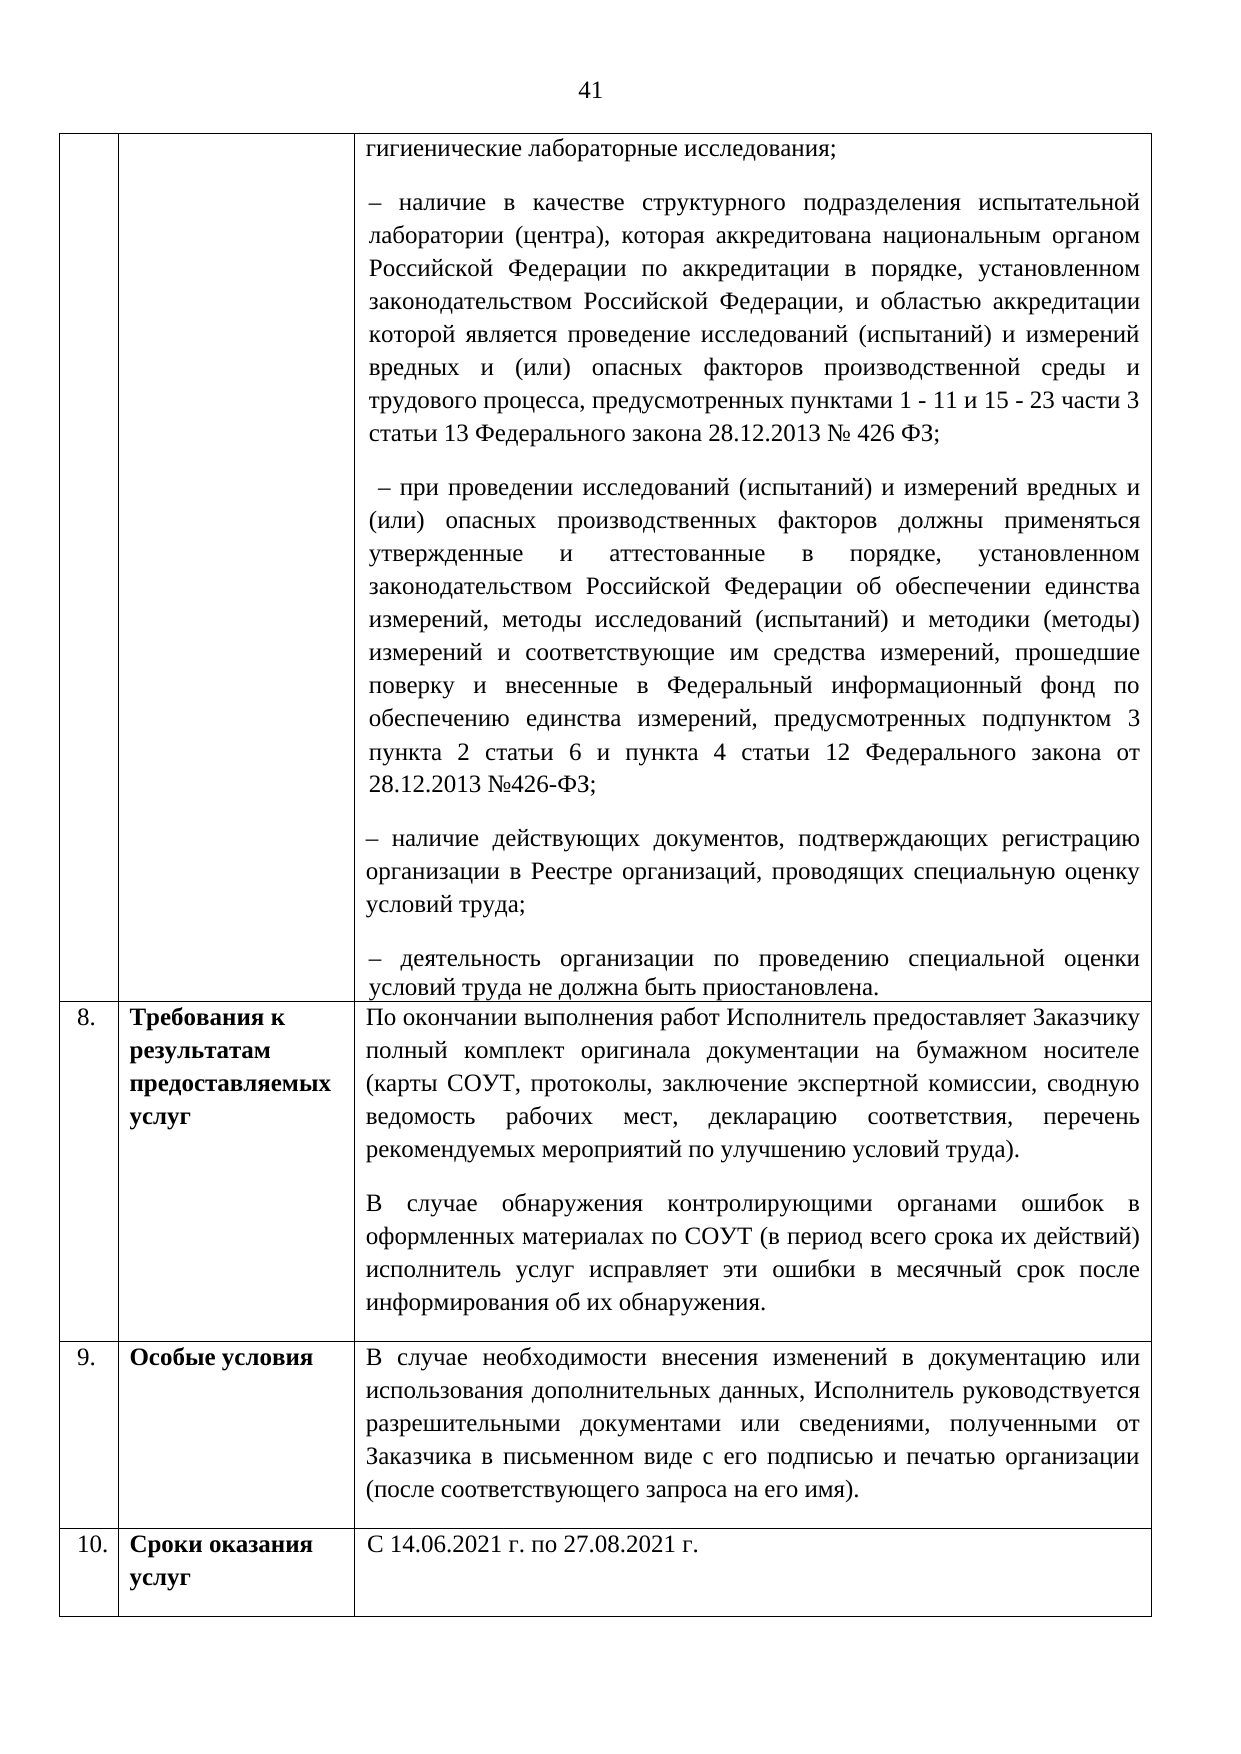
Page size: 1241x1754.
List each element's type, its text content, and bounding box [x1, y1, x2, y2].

table_cell Сроки оказания услуг [119, 1529, 354, 1616]
table_cell [60, 1002, 118, 1341]
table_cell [355, 134, 1151, 1001]
table_cell [60, 1529, 118, 1616]
table_cell С 14.06.2021 г. по 27.08.2021 г. [355, 1529, 1151, 1616]
table_cell Требования к результатам предоставляемых услуг [119, 1002, 354, 1341]
table_cell [60, 1342, 118, 1528]
table_cell В случае необходимости внесения изменений в документацию или использования дополнительных данных, Исполнитель руководствуется разрешительными документами или сведениями, полученными от Заказчика в письменном виде с его подписью и печатью организации (после соответствующего запроса на его имя). [355, 1342, 1151, 1528]
table_cell По окончании выполнения работ Исполнитель предоставляет Заказчику полный комплект оригинала документации на бумажном носителе (карты СОУТ, протоколы, заключение экспертной комиссии, сводную ведомость рабочих мест, декларацию соответствия, перечень рекомендуемых мероприятий по улучшению условий труда). В случае обнаружения контролирующими органами ошибок в оформленных материалах по СОУТ (в период всего срока их действий) исполнитель услуг исправляет эти ошибки в месячный срок после информирования об их обнаружения. [355, 1002, 1151, 1341]
table_cell Особые условия [119, 1342, 354, 1528]
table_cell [119, 134, 354, 1001]
table_cell [60, 134, 118, 1001]
